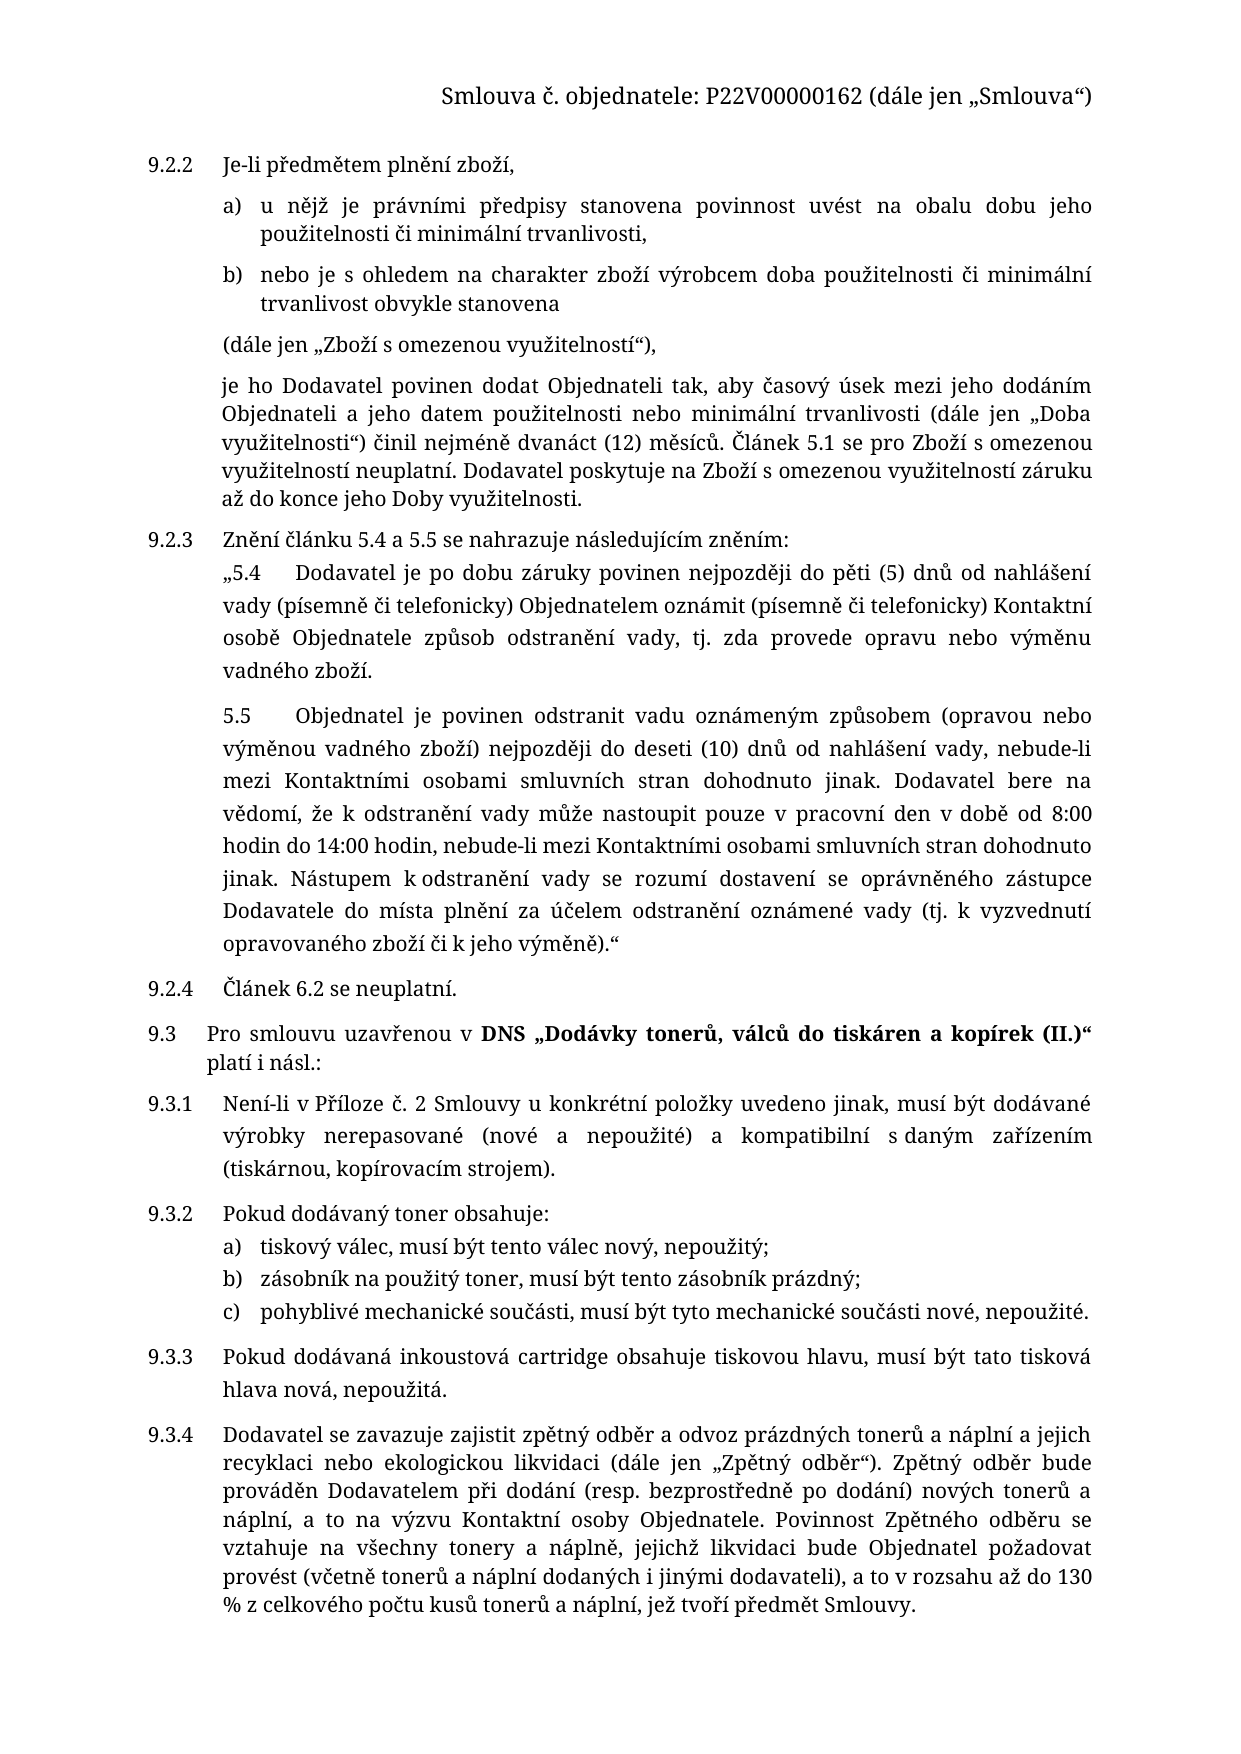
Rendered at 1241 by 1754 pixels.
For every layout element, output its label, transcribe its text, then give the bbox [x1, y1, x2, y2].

list Pokud dodávaná inkoustová cartridge obsahuje tiskovou hlavu, musí být tato tisková hlava nová, nepoužitá. [148, 1342, 1093, 1403]
list Není-li v Příloze č. 2 Smlouvy u konkrétní položky uvedeno jinak, musí být dodávané výrobky nerepasované (nové a nepoužité) a kompatibilní s daným zařízením (tiskárnou, kopírovacím strojem). [148, 1089, 1093, 1182]
text je ho Dodavatel povinen dodat Objednateli tak, aby časový úsek mezi jeho dodáním Objednateli a jeho datem použitelnosti nebo minimální trvanlivosti (dále jen „Doba využitelnosti“) činil nejméně dvanáct (12) měsíců. Článek 5.1 se pro Zboží s omezenou využitelností neuplatní. Dodavatel poskytuje na Zboží s omezenou využitelností záruku až do konce jeho Doby využitelnosti. [221, 371, 1093, 513]
list Znění článku 5.4 a 5.5 se nahrazuje následujícím zněním: [148, 526, 1093, 554]
list Je-li předmětem plnění zboží, [148, 150, 1093, 179]
list u nějž je právními předpisy stanovena povinnost uvést na obalu dobu jeho použitelnosti či minimální trvanlivosti, [223, 191, 1093, 248]
text (dále jen „Zboží s omezenou využitelností“), [223, 330, 1093, 358]
list nebo je s ohledem na charakter zboží výrobcem doba použitelnosti či minimální trvanlivost obvykle stanovena [223, 261, 1093, 317]
list pohyblivé mechanické součásti, musí být tyto mechanické součásti nové, nepoužité. [223, 1297, 1093, 1325]
list Dodavatel se zavazuje zajistit zpětný odběr a odvoz prázdných tonerů a náplní a jejich recyklaci nebo ekologickou likvidaci (dále jen „Zpětný odběr“). Zpětný odběr bude prováděn Dodavatelem při dodání (resp. bezprostředně po dodání) nových tonerů a náplní, a to na výzvu Kontaktní osoby Objednatele. Povinnost Zpětného odběru se vztahuje na všechny tonery a náplně, jejichž likvidaci bude Objednatel požadovat provést (včetně tonerů a náplní dodaných i jinými dodavateli), a to v rozsahu až do 130 % z celkového počtu kusů tonerů a náplní, jež tvoří předmět Smlouvy. [148, 1420, 1093, 1619]
list „5.4 Dodavatel je po dobu záruky povinen nejpozději do pěti (5) dnů od nahlášení vady (písemně či telefonicky) Objednatelem oznámit (písemně či telefonicky) Kontaktní osobě Objednatele způsob odstranění vady, tj. zda provede opravu nebo výměnu vadného zboží. [223, 558, 1093, 684]
list Pro smlouvu uzavřenou v DNS „Dodávky tonerů, válců do tiskáren a kopírek (II.)“ platí i násl.: [148, 1019, 1093, 1076]
list 5.5 Objednatel je povinen odstranit vadu oznámeným způsobem (opravou nebo výměnou vadného zboží) nejpozději do deseti (10) dnů od nahlášení vady, nebude-li mezi Kontaktními osobami smluvních stran dohodnuto jinak. Dodavatel bere na vědomí, že k odstranění vady může nastoupit pouze v pracovní den v době od 8:00 hodin do 14:00 hodin, nebude-li mezi Kontaktními osobami smluvních stran dohodnuto jinak. Nástupem k odstranění vady se rozumí dostavení se oprávněného zástupce Dodavatele do místa plnění za účelem odstranění oznámené vady (tj. k vyzvednutí opravovaného zboží či k jeho výměně).“ [223, 701, 1093, 958]
list zásobník na použitý toner, musí být tento zásobník prázdný; [223, 1264, 1093, 1293]
list Článek 6.2 se neuplatní. [148, 974, 1093, 1003]
list tiskový válec, musí být tento válec nový, nepoužitý; [223, 1232, 1093, 1260]
list Pokud dodávaný toner obsahuje: [148, 1199, 1093, 1228]
